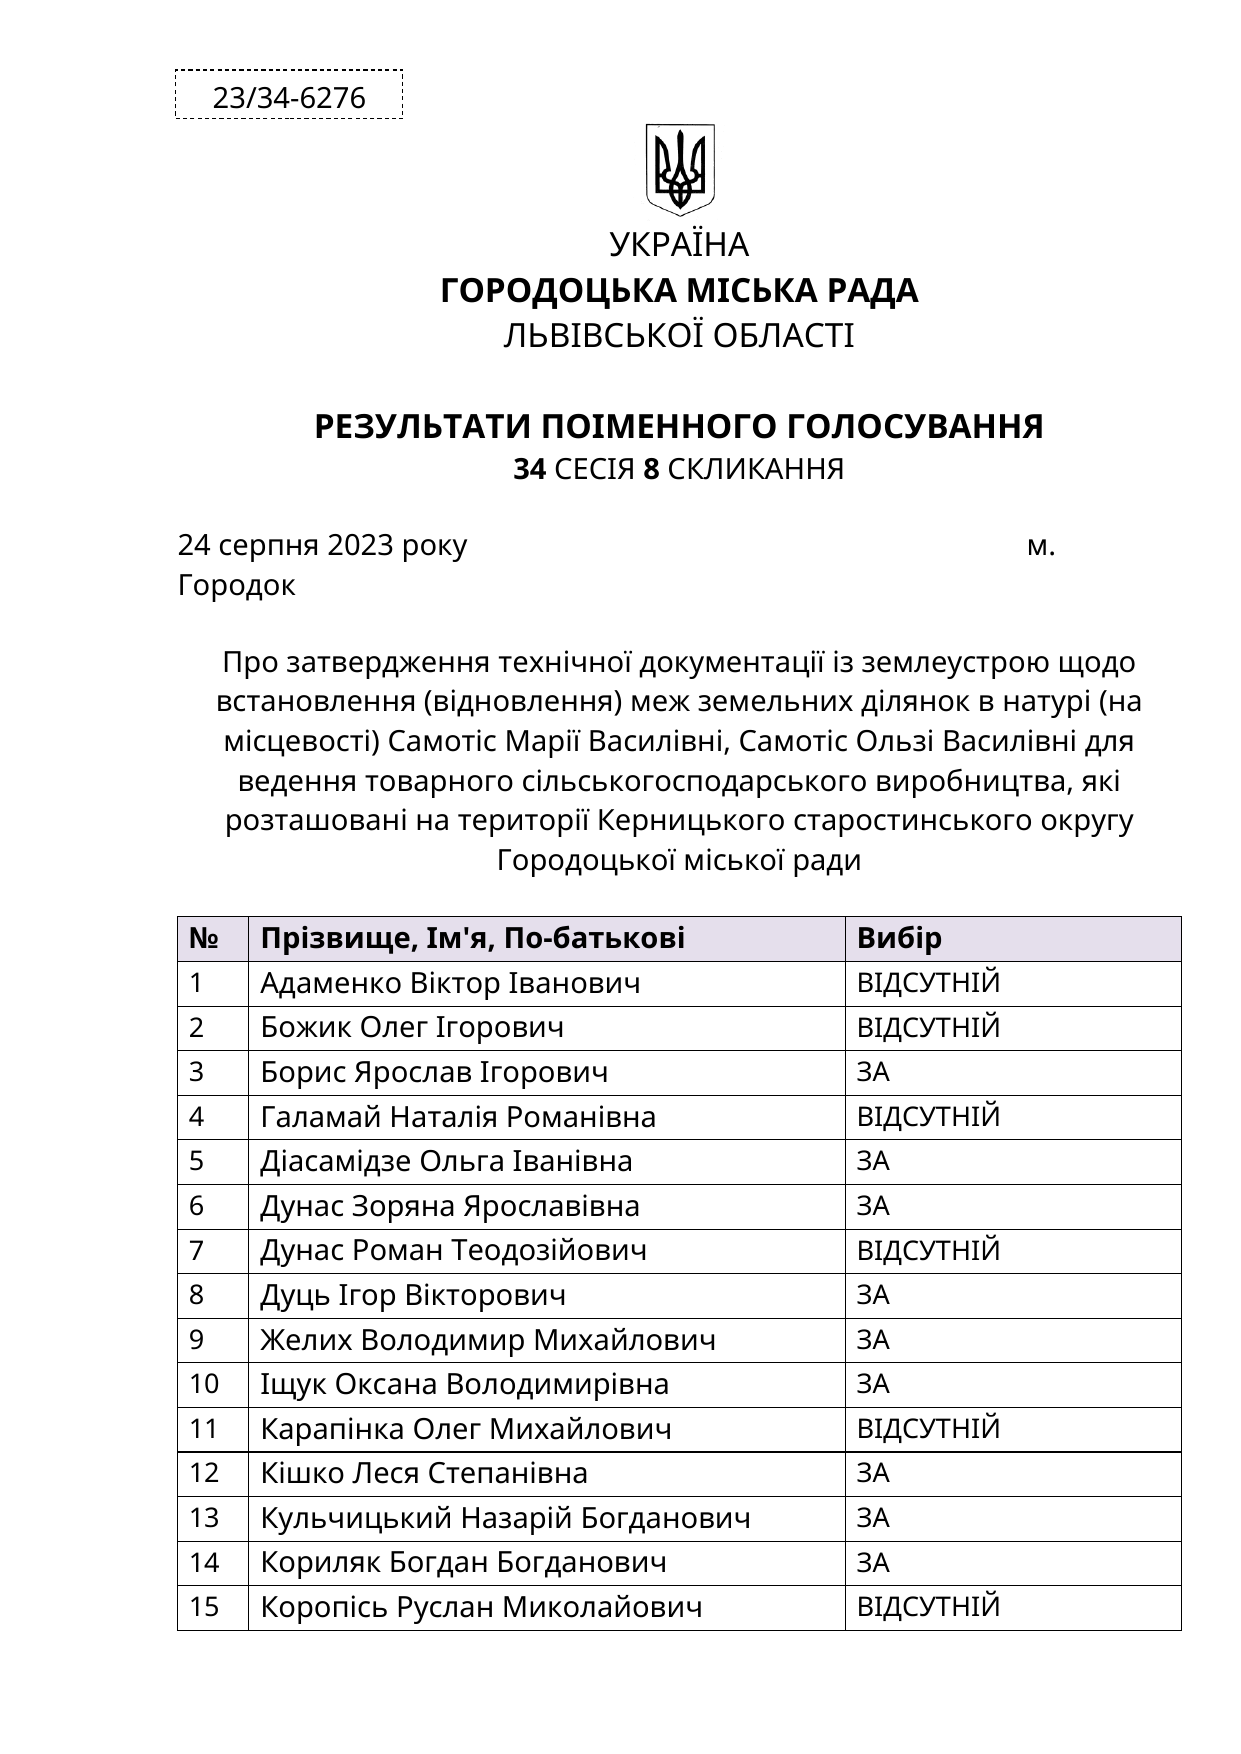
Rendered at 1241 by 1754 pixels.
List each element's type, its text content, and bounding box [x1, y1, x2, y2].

table_cell Кішко Леся Степанівна [249, 1453, 845, 1496]
table_cell ЗА [846, 1363, 1181, 1407]
table_cell Кориляк Богдан Богданович [249, 1542, 845, 1585]
table_cell 13 [178, 1497, 248, 1541]
table_cell ЗА [846, 1140, 1181, 1184]
table_cell Карапінка Олег Михайлович [249, 1408, 845, 1451]
table_header Прізвище, Ім'я, По-батькові [249, 917, 845, 961]
table_cell ВІДСУТНІЙ [846, 962, 1181, 1006]
table_cell ЗА [846, 1319, 1181, 1362]
table_cell ВІДСУТНІЙ [846, 1586, 1181, 1630]
table_cell ЗА [846, 1051, 1181, 1095]
table_cell 2 [178, 1007, 248, 1050]
table_cell Дунас Роман Теодозійович [249, 1230, 845, 1273]
text ЛЬВІВСЬКОЇ ОБЛАСТІ [177, 312, 1181, 357]
table_cell Коропісь Руслан Миколайович [249, 1586, 845, 1630]
text 34 СЕСІЯ 8 СКЛИКАННЯ [177, 448, 1181, 488]
table_cell Дуць Ігор Вікторович [249, 1274, 845, 1318]
table_cell Діасамідзе Ольга Іванівна [249, 1140, 845, 1184]
table_cell ВІДСУТНІЙ [846, 1230, 1181, 1273]
table_cell ЗА [846, 1274, 1181, 1318]
table_cell ЗА [846, 1542, 1181, 1585]
table_cell Іщук Оксана Володимирівна [249, 1363, 845, 1407]
table_cell Желих Володимир Михайлович [249, 1319, 845, 1362]
table_cell ВІДСУТНІЙ [846, 1408, 1181, 1451]
table_cell 9 [178, 1319, 248, 1362]
table_cell 14 [178, 1542, 248, 1585]
table_cell ВІДСУТНІЙ [846, 1007, 1181, 1050]
table_cell 5 [178, 1140, 248, 1184]
table_cell ЗА [846, 1453, 1181, 1496]
table_cell ЗА [846, 1185, 1181, 1228]
table_cell 8 [178, 1274, 248, 1318]
table_cell 4 [178, 1096, 248, 1139]
text 24 серпня 2023 року м. Городок [177, 525, 1181, 604]
text РЕЗУЛЬТАТИ ПОІМЕННОГО ГОЛОСУВАННЯ [177, 403, 1181, 448]
table_cell 10 [178, 1363, 248, 1407]
picture [633, 118, 726, 221]
table_header № [178, 917, 248, 961]
table_cell ВІДСУТНІЙ [846, 1096, 1181, 1139]
table_header Вибір [846, 917, 1181, 961]
table_cell ЗА [846, 1497, 1181, 1541]
table_cell 3 [178, 1051, 248, 1095]
table_cell 1 [178, 962, 248, 1006]
table_cell 15 [178, 1586, 248, 1630]
table_cell 11 [178, 1408, 248, 1451]
text УКРАЇНА [177, 221, 1181, 266]
table_cell Адаменко Віктор Іванович [249, 962, 845, 1006]
table_cell Божик Олег Ігорович [249, 1007, 845, 1050]
table_cell 6 [178, 1185, 248, 1228]
text Про затвердження технічної документації із землеустрою щодо встановлення (відновлення) меж земельних ділянок в натурі (на місцевості) Самотіс Марії Василівні, Самотіс Ользі Василівні для ведення товарного сільськогосподарського виробництва, які розташовані на території Керницького старостинського округу Городоцької міської ради [177, 641, 1181, 879]
table_cell 7 [178, 1230, 248, 1273]
table_cell Дунас Зоряна Ярославівна [249, 1185, 845, 1228]
text ГОРОДОЦЬКА МІСЬКА РАДА [177, 266, 1181, 312]
table_cell Галамай Наталія Романівна [249, 1096, 845, 1139]
table_cell Борис Ярослав Ігорович [249, 1051, 845, 1095]
table_cell Кульчицький Назарій Богданович [249, 1497, 845, 1541]
table_cell 12 [178, 1453, 248, 1496]
